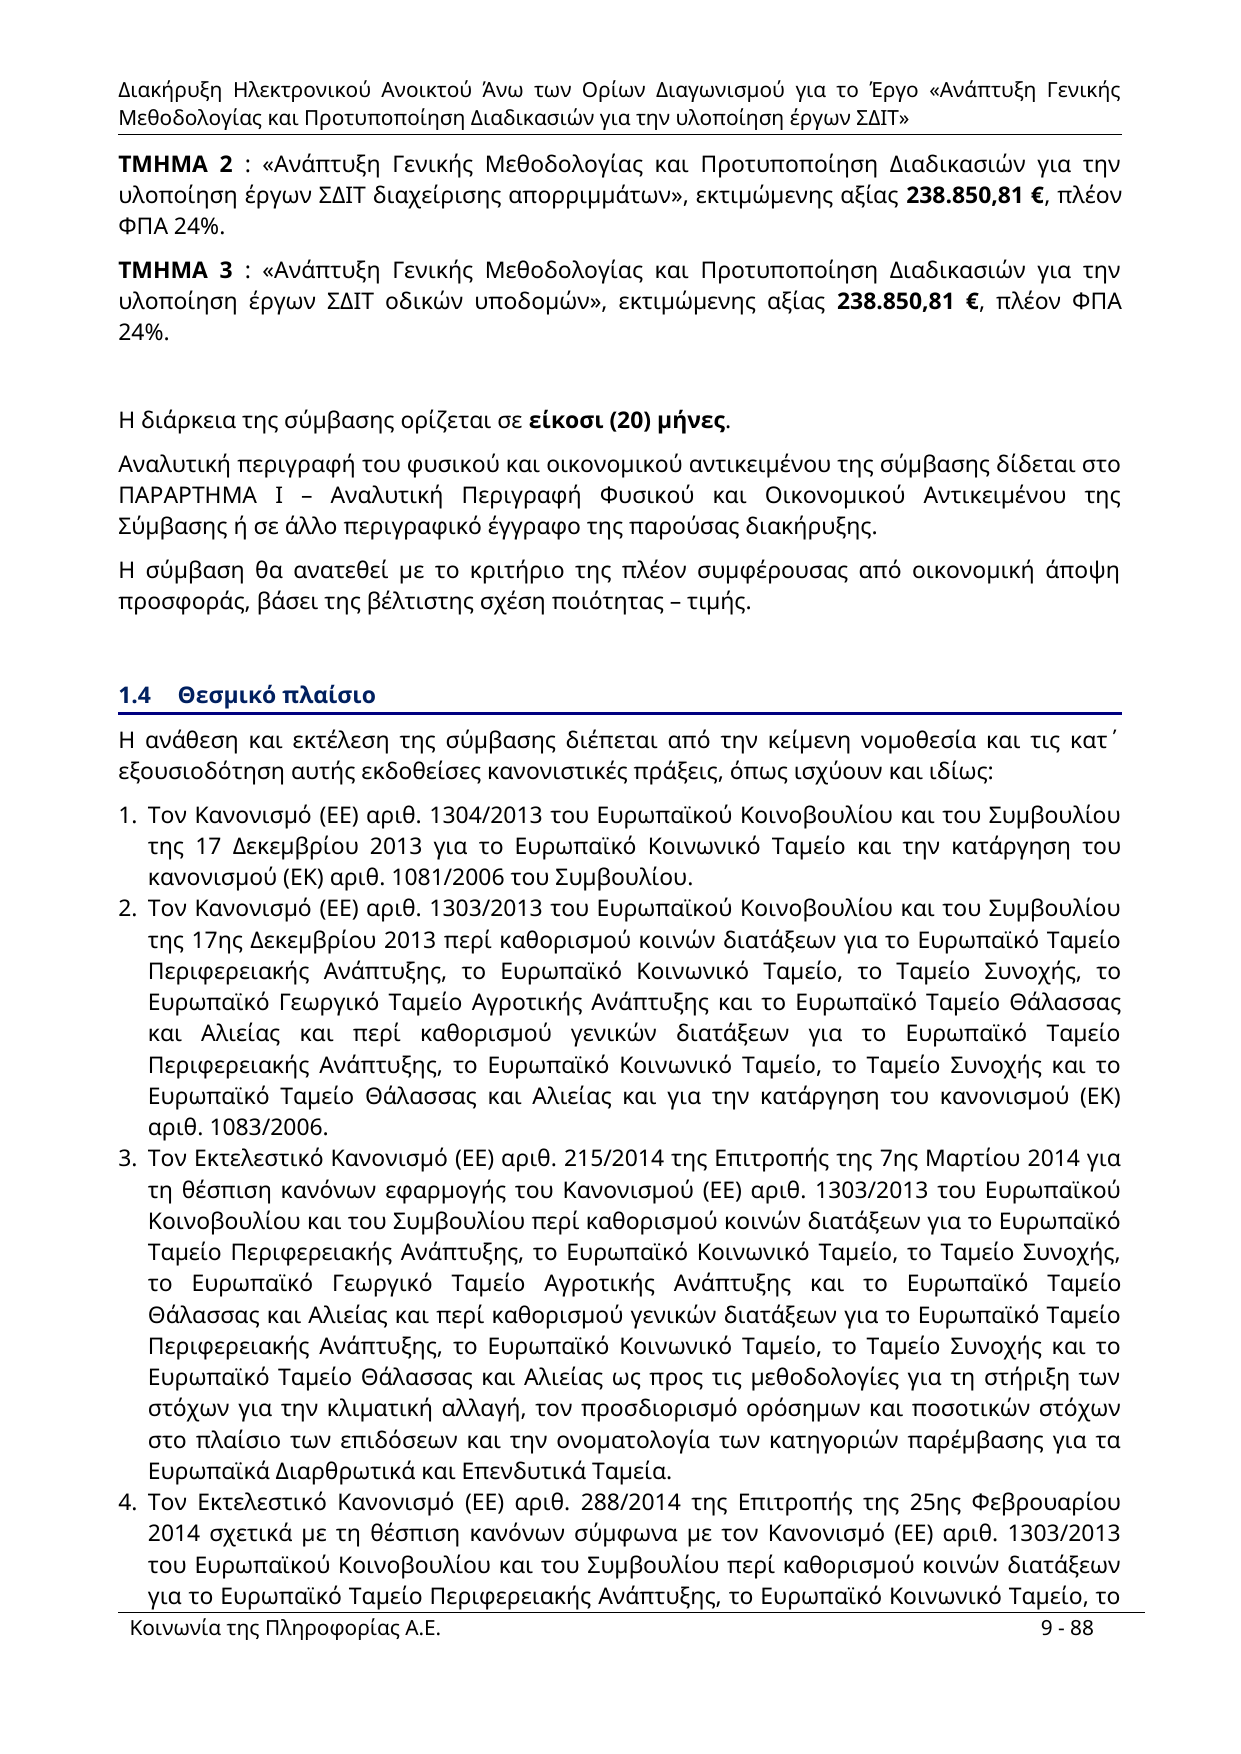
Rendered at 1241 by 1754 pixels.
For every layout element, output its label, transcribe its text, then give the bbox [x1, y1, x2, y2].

text Η διάρκεια της σύμβασης ορίζεται σε είκοσι (20) μήνες. [118, 404, 1122, 435]
subtitle Θεσμικό πλαίσιο [118, 679, 1122, 712]
text ΤΜΗΜΑ 2 : «Ανάπτυξη Γενικής Μεθοδολογίας και Προτυποποίηση Διαδικασιών για την υλοποίηση έργων ΣΔΙΤ διαχείρισης απορριμμάτων», εκτιμώμενης αξίας 238.850,81 €, πλέον ΦΠΑ 24%. [118, 147, 1122, 241]
text Η ανάθεση και εκτέλεση της σύμβασης διέπεται από την κείμενη νομοθεσία και τις κατ΄ εξουσιοδότηση αυτής εκδοθείσες κανονιστικές πράξεις, όπως ισχύουν και ιδίως: [118, 723, 1122, 786]
list Τον Κανονισμό (ΕΕ) αριθ. 1303/2013 του Ευρωπαϊκού Κοινοβουλίου και του Συμβουλίου της 17ης Δεκεμβρίου 2013 περί καθορισμού κοινών διατάξεων για το Ευρωπαϊκό Ταμείο Περιφερειακής Ανάπτυξης, το Ευρωπαϊκό Κοινωνικό Ταμείο, το Ταμείο Συνοχής, το Ευρωπαϊκό Γεωργικό Ταμείο Αγροτικής Ανάπτυξης και το Ευρωπαϊκό Ταμείο Θάλασσας και Αλιείας και περί καθορισμού γενικών διατάξεων για το Ευρωπαϊκό Ταμείο Περιφερειακής Ανάπτυξης, το Ευρωπαϊκό Κοινωνικό Ταμείο, το Ταμείο Συνοχής και το Ευρωπαϊκό Ταμείο Θάλασσας και Αλιείας και για την κατάργηση του κανονισμού (ΕΚ) αριθ. 1083/2006. [118, 892, 1122, 1142]
text Η σύμβαση θα ανατεθεί με το κριτήριο της πλέον συμφέρουσας από οικονομική άποψη προσφοράς, βάσει της βέλτιστης σχέση ποιότητας – τιμής. [118, 554, 1122, 616]
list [118, 1486, 1122, 1611]
text ΤΜΗΜΑ 3 : «Ανάπτυξη Γενικής Μεθοδολογίας και Προτυποποίηση Διαδικασιών για την υλοποίηση έργων ΣΔΙΤ οδικών υποδομών», εκτιμώμενης αξίας 238.850,81 €, πλέον ΦΠΑ 24%. [118, 254, 1122, 347]
list Τον Εκτελεστικό Κανονισμό (ΕΕ) αριθ. 215/2014 της Επιτροπής της 7ης Μαρτίου 2014 για τη θέσπιση κανόνων εφαρμογής του Κανονισμού (ΕΕ) αριθ. 1303/2013 του Ευρωπαϊκού Κοινοβουλίου και του Συμβουλίου περί καθορισμού κοινών διατάξεων για το Ευρωπαϊκό Ταμείο Περιφερειακής Ανάπτυξης, το Ευρωπαϊκό Κοινωνικό Ταμείο, το Ταμείο Συνοχής, το Ευρωπαϊκό Γεωργικό Ταμείο Αγροτικής Ανάπτυξης και το Ευρωπαϊκό Ταμείο Θάλασσας και Αλιείας και περί καθορισμού γενικών διατάξεων για το Ευρωπαϊκό Ταμείο Περιφερειακής Ανάπτυξης, το Ευρωπαϊκό Κοινωνικό Ταμείο, το Ταμείο Συνοχής και το Ευρωπαϊκό Ταμείο Θάλασσας και Αλιείας ως προς τις μεθοδολογίες για τη στήριξη των στόχων για την κλιματική αλλαγή, τον προσδιορισμό ορόσημων και ποσοτικών στόχων στο πλαίσιο των επιδόσεων και την ονοματολογία των κατηγοριών παρέμβασης για τα Ευρωπαϊκά Διαρθρωτικά και Επενδυτικά Ταμεία. [118, 1142, 1122, 1486]
list Τον Κανονισμό (ΕΕ) αριθ. 1304/2013 του Ευρωπαϊκού Κοινοβουλίου και του Συμβουλίου της 17 Δεκεμβρίου 2013 για το Ευρωπαϊκό Κοινωνικό Ταμείο και την κατάργηση του κανονισμού (ΕΚ) αριθ. 1081/2006 του Συμβουλίου. [118, 798, 1122, 892]
text Αναλυτική περιγραφή του φυσικού και οικονομικού αντικειμένου της σύμβασης δίδεται στο ΠΑΡΑΡΤΗΜΑ Ι – Αναλυτική Περιγραφή Φυσικού και Οικονομικού Αντικειμένου της Σύμβασης ή σε άλλο περιγραφικό έγγραφο της παρούσας διακήρυξης. [118, 447, 1122, 541]
